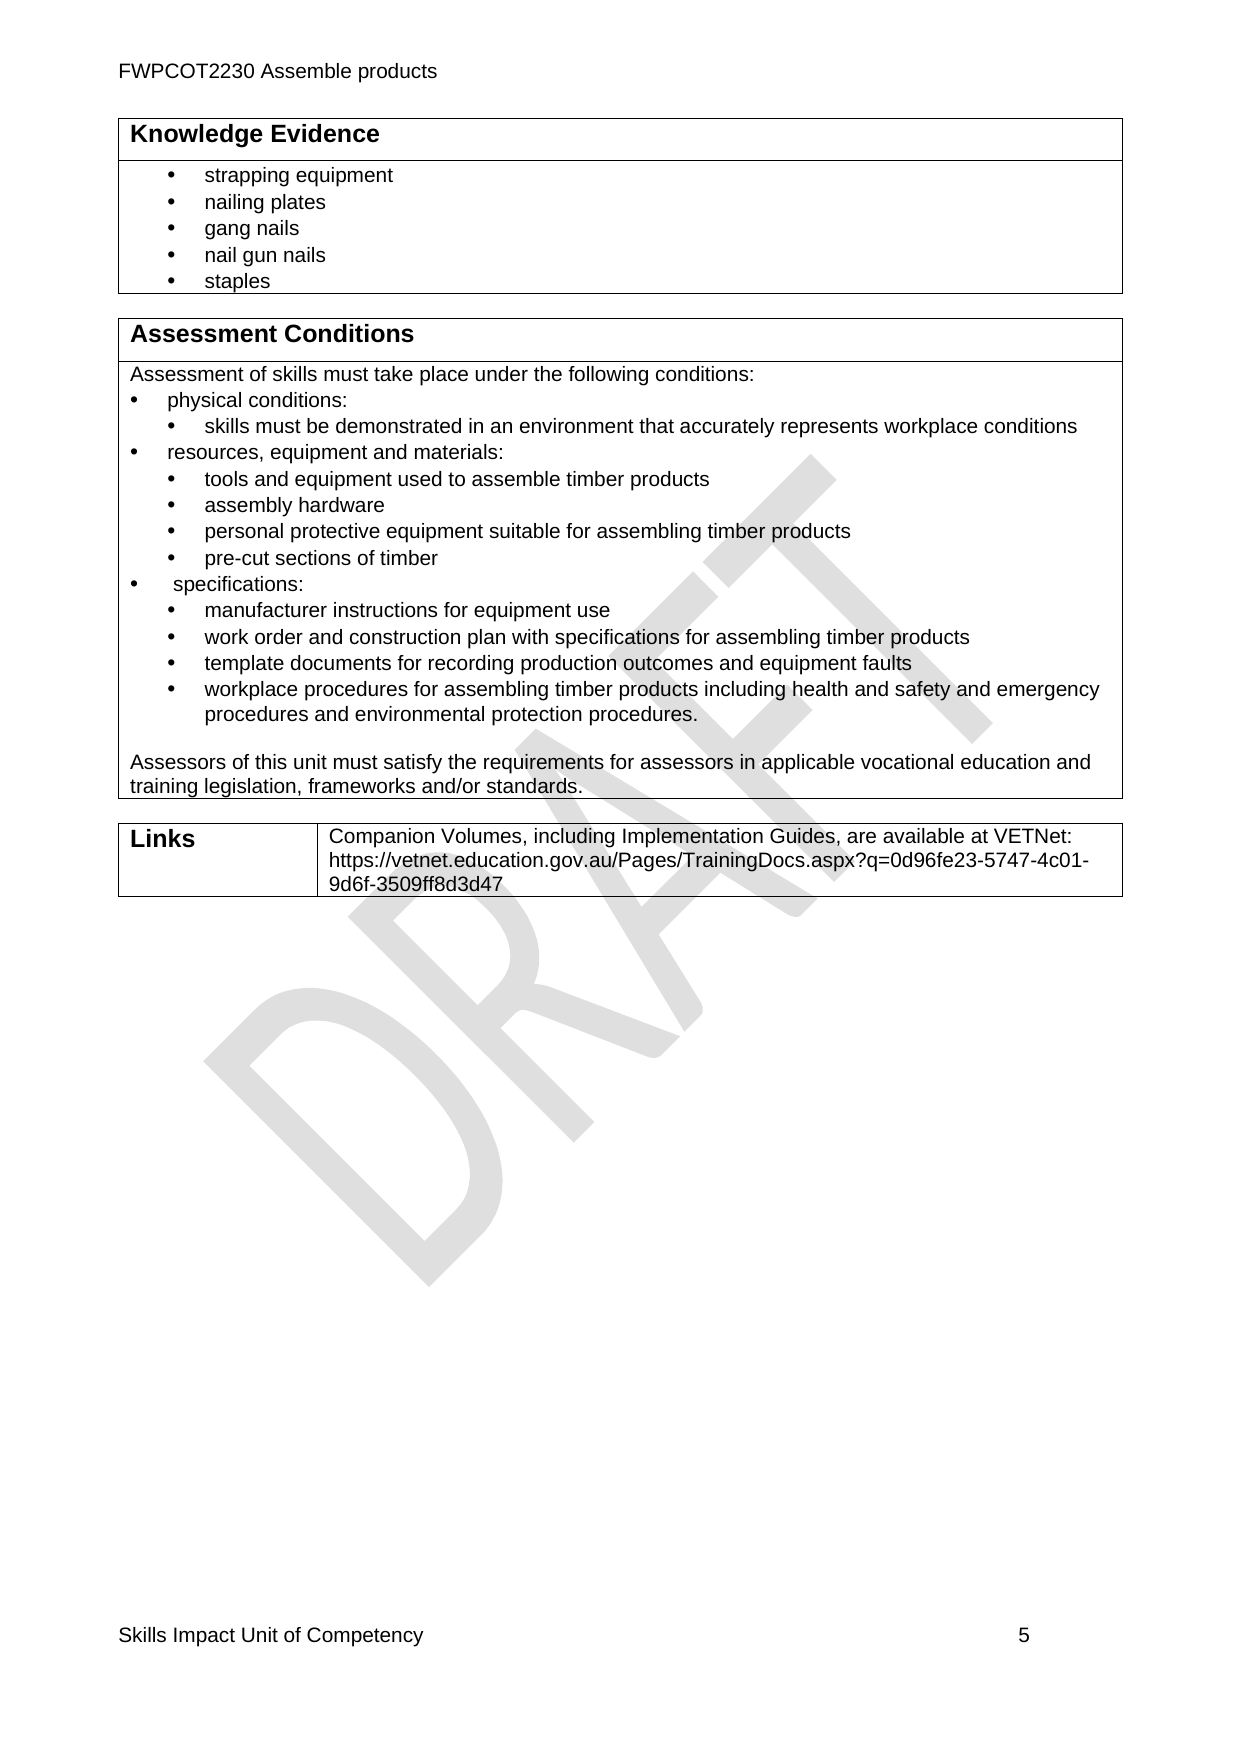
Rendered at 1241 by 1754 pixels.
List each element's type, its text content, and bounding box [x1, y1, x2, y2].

table_header Companion Volumes, including Implementation Guides, are available at VETNet: https://vetnet.education.gov.au/Pages/TrainingDocs.aspx?q=0d96fe23-5747-4c01-9d6f-3509ff8d3d47 [318, 824, 1122, 896]
table_header Links [119, 824, 317, 896]
table_cell Assessment of skills must take place under the following conditions: physical conditions: skills must be demonstrated in an environment that accurately represents workplace conditions resources, equipment and materials: tools and equipment used to assemble timber products assembly hardware personal protective equipment suitable for assembling timber products pre-cut sections of timber specifications: manufacturer instructions for equipment use work order and construction plan with specifications for assembling timber products template documents for recording production outcomes and equipment faults workplace procedures for assembling timber products including health and safety and emergency procedures and environmental protection procedures. Assessors of this unit must satisfy the requirements for assessors in applicable vocational education and training legislation, frameworks and/or standards. [119, 362, 1122, 798]
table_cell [119, 161, 1122, 293]
table_header Assessment Conditions [119, 319, 1122, 361]
table_header Knowledge Evidence [119, 119, 1122, 160]
